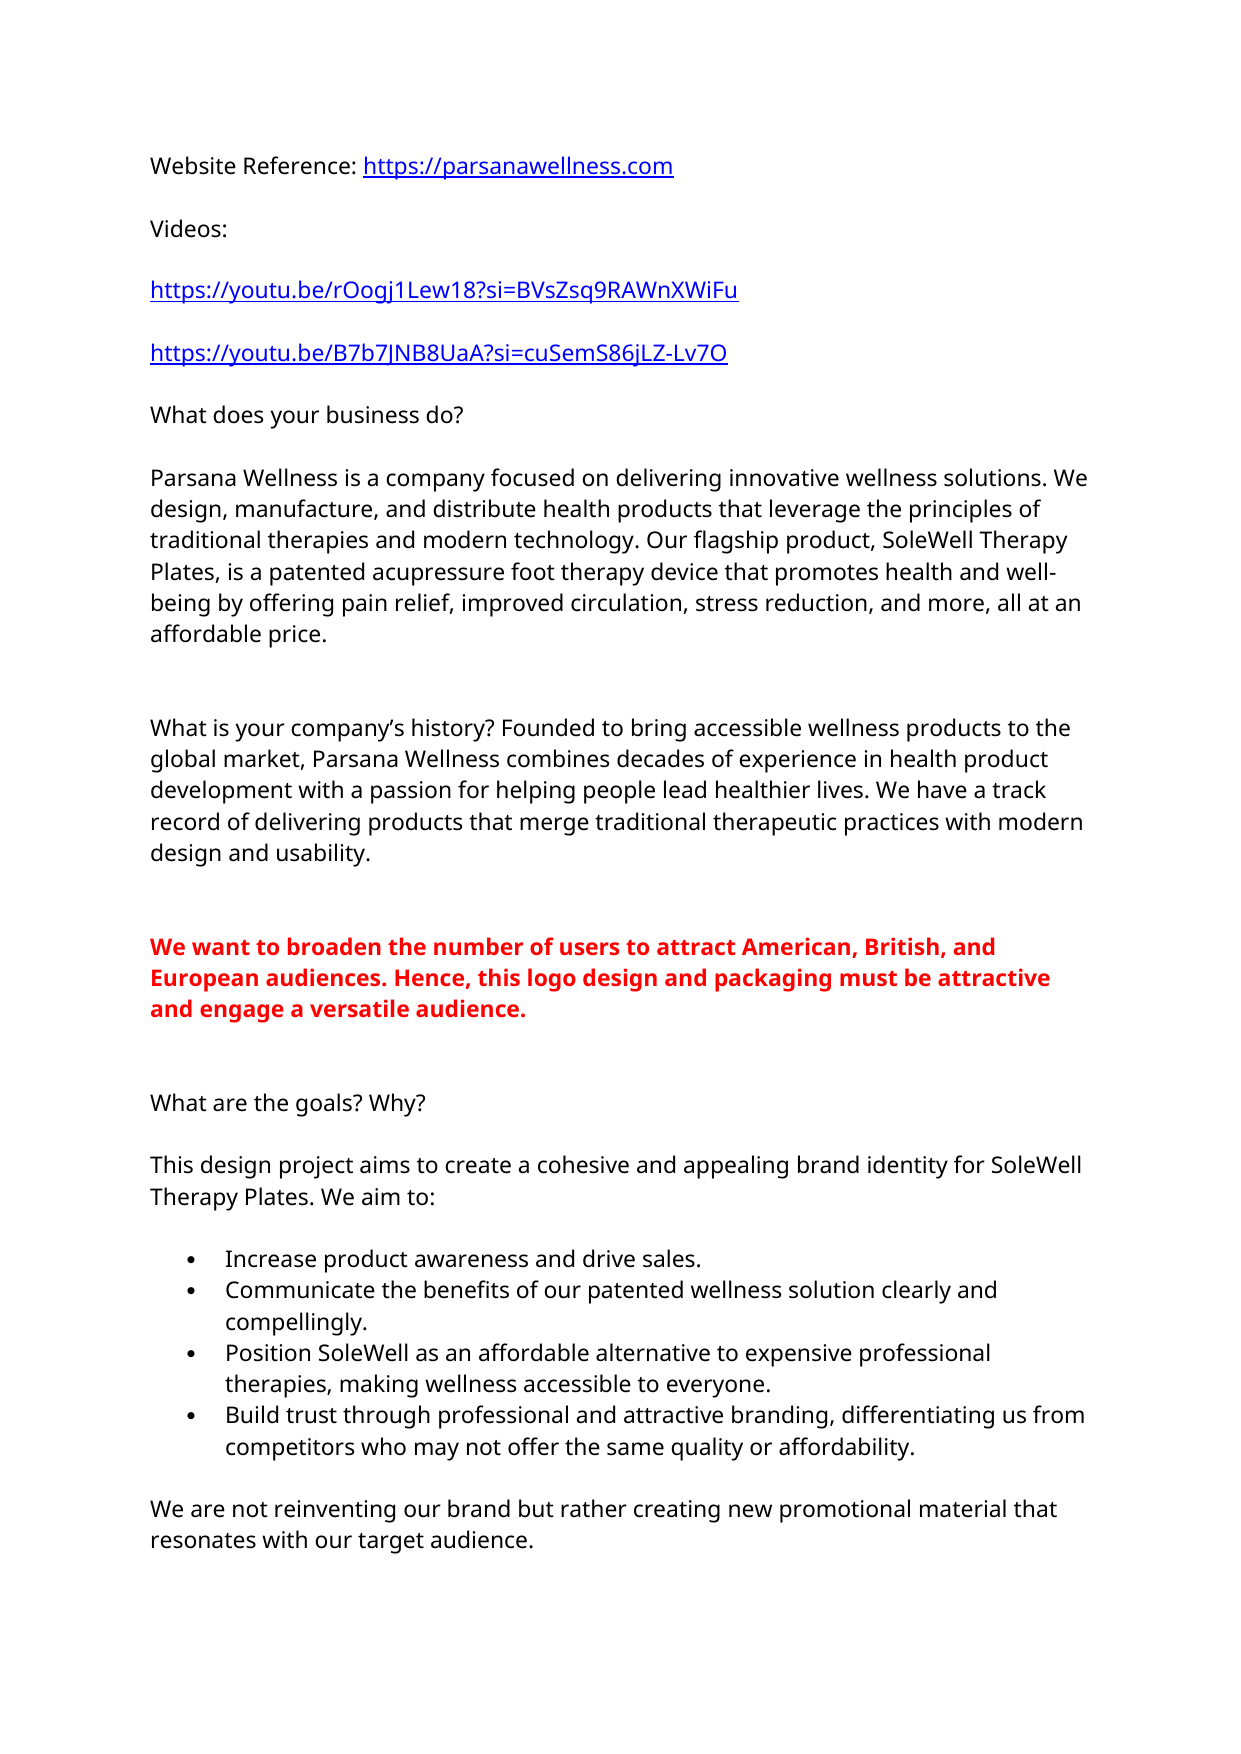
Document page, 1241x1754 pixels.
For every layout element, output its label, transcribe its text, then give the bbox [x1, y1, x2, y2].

text This design project aims to create a cohesive and appealing brand identity for SoleWell Therapy Plates. We aim to: [150, 1149, 1090, 1212]
text What does your business do? [150, 399, 1090, 431]
text https://youtu.be/B7b7JNB8UaA?si=cuSemS86jLZ-Lv7O [150, 337, 1090, 368]
text Parsana Wellness is a company focused on delivering innovative wellness solutions. We design, manufacture, and distribute health products that leverage the principles of traditional therapies and modern technology. Our flagship product, SoleWell Therapy Plates, is a patented acupressure foot therapy device that promotes health and well-being by offering pain relief, improved circulation, stress reduction, and more, all at an affordable price. [150, 462, 1090, 649]
text https://youtu.be/rOogj1Lew18?si=BVsZsq9RAWnXWiFu [150, 274, 1090, 306]
text Website Reference: https://parsanawellness.com [150, 150, 1090, 181]
text What are the goals? Why? [150, 1087, 1090, 1118]
list Increase product awareness and drive sales. [187, 1243, 1090, 1274]
list Position SoleWell as an affordable alternative to expensive professional therapies, making wellness accessible to everyone. [187, 1337, 1090, 1399]
text Videos: [150, 212, 1090, 244]
text We want to broaden the number of users to attract American, British, and European audiences. Hence, this logo design and packaging must be attractive and engage a versatile audience. [150, 931, 1090, 1024]
text We are not reinventing our brand but rather creating new promotional material that resonates with our target audience. [150, 1493, 1090, 1556]
list Build trust through professional and attractive branding, differentiating us from competitors who may not offer the same quality or affordability. [187, 1399, 1090, 1462]
text What is your company’s history? Founded to bring accessible wellness products to the global market, Parsana Wellness combines decades of experience in health product development with a passion for helping people lead healthier lives. We have a track record of delivering products that merge traditional therapeutic practices with modern design and usability. [150, 712, 1090, 868]
list Communicate the benefits of our patented wellness solution clearly and compellingly. [187, 1274, 1090, 1337]
